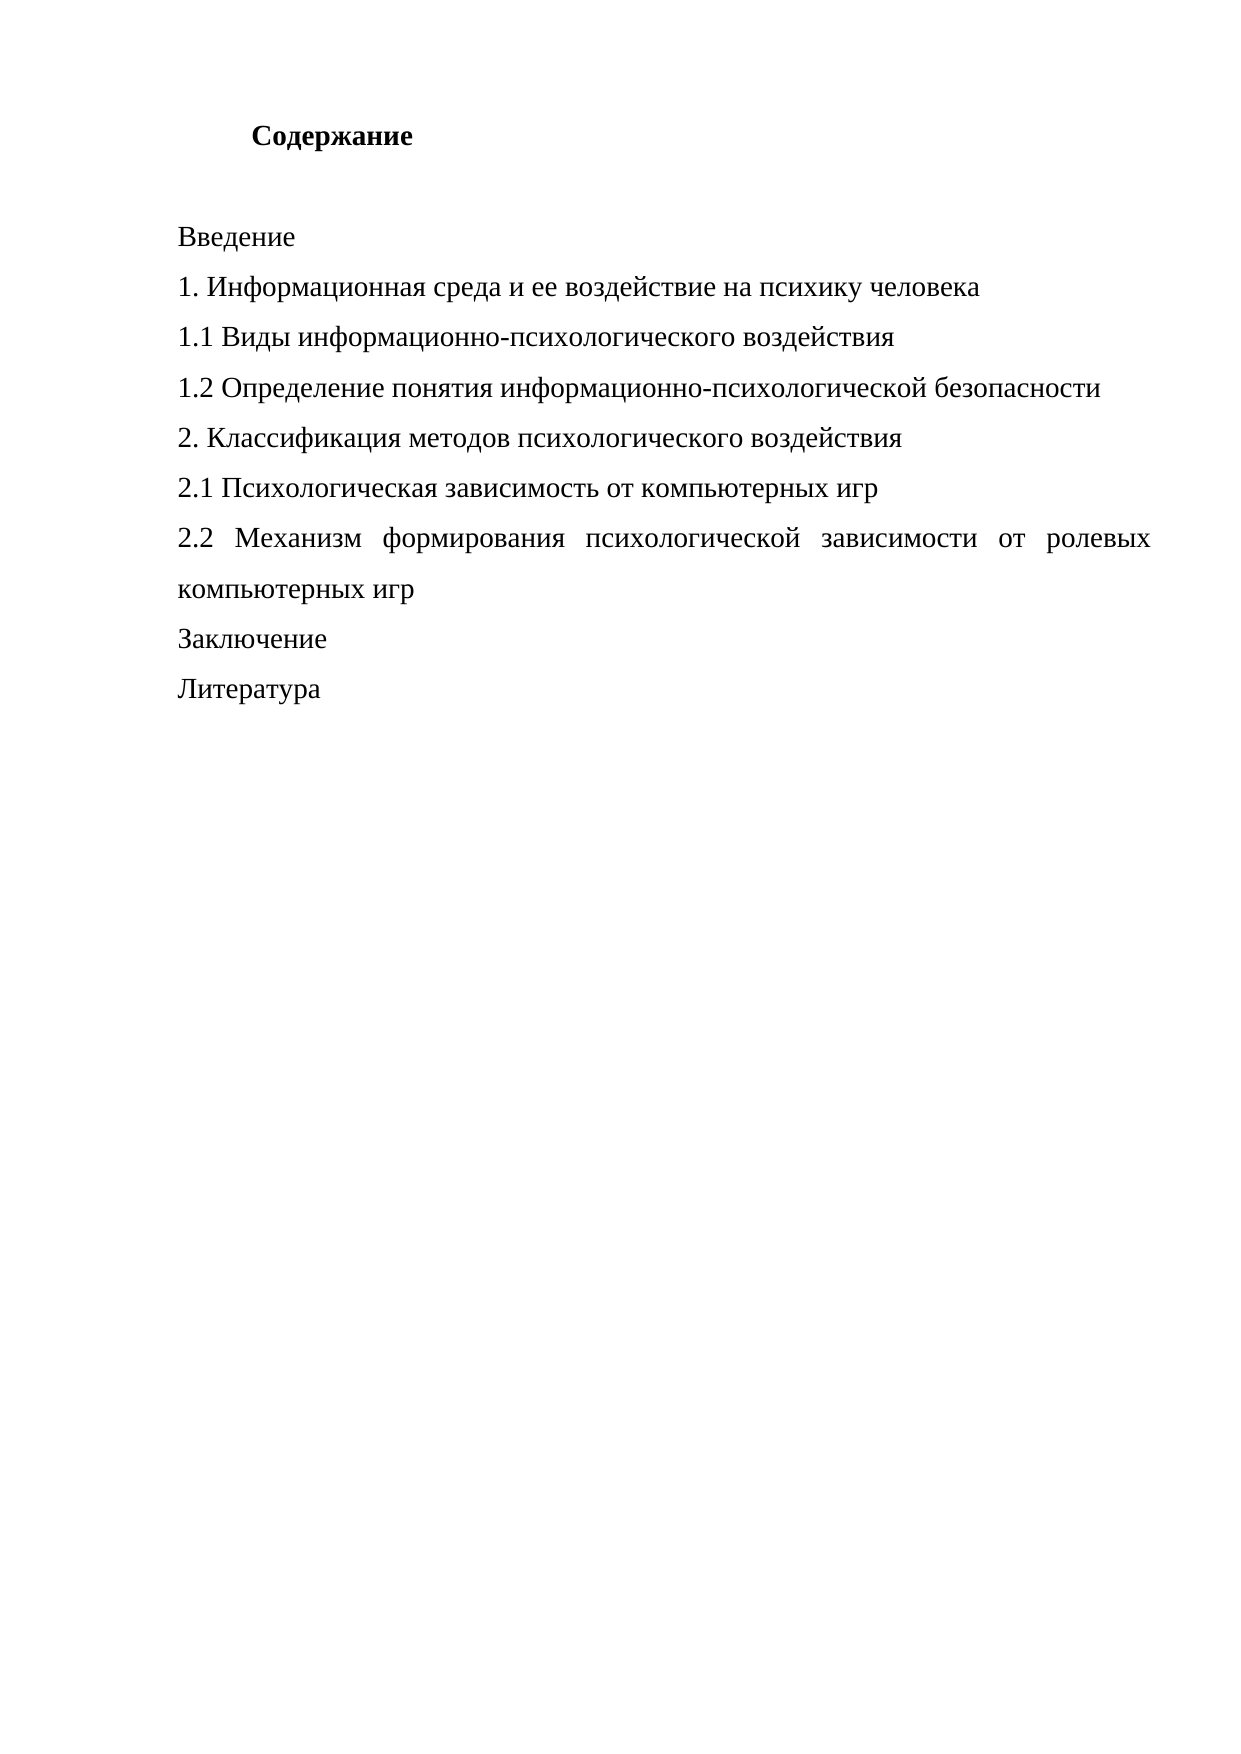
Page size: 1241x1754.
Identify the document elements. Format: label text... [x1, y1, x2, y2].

text Заключение [177, 621, 1152, 655]
text 1. Информационная среда и ее воздействие на психику человека [177, 269, 1152, 303]
text 1.2 Определение понятия информационно-психологической безопасности [177, 370, 1152, 403]
text 1.1 Виды информационно-психологического воздействия [177, 319, 1152, 353]
text Введение [177, 219, 1152, 252]
text 2. Классификация методов психологического воздействия [177, 420, 1152, 453]
text Содержание [177, 118, 1152, 152]
text 2.2 Механизм формирования психологической зависимости от ролевых компьютерных игр [177, 521, 1152, 604]
text Литература [177, 672, 1152, 705]
text 2.1 Психологическая зависимость от компьютерных игр [177, 470, 1152, 504]
